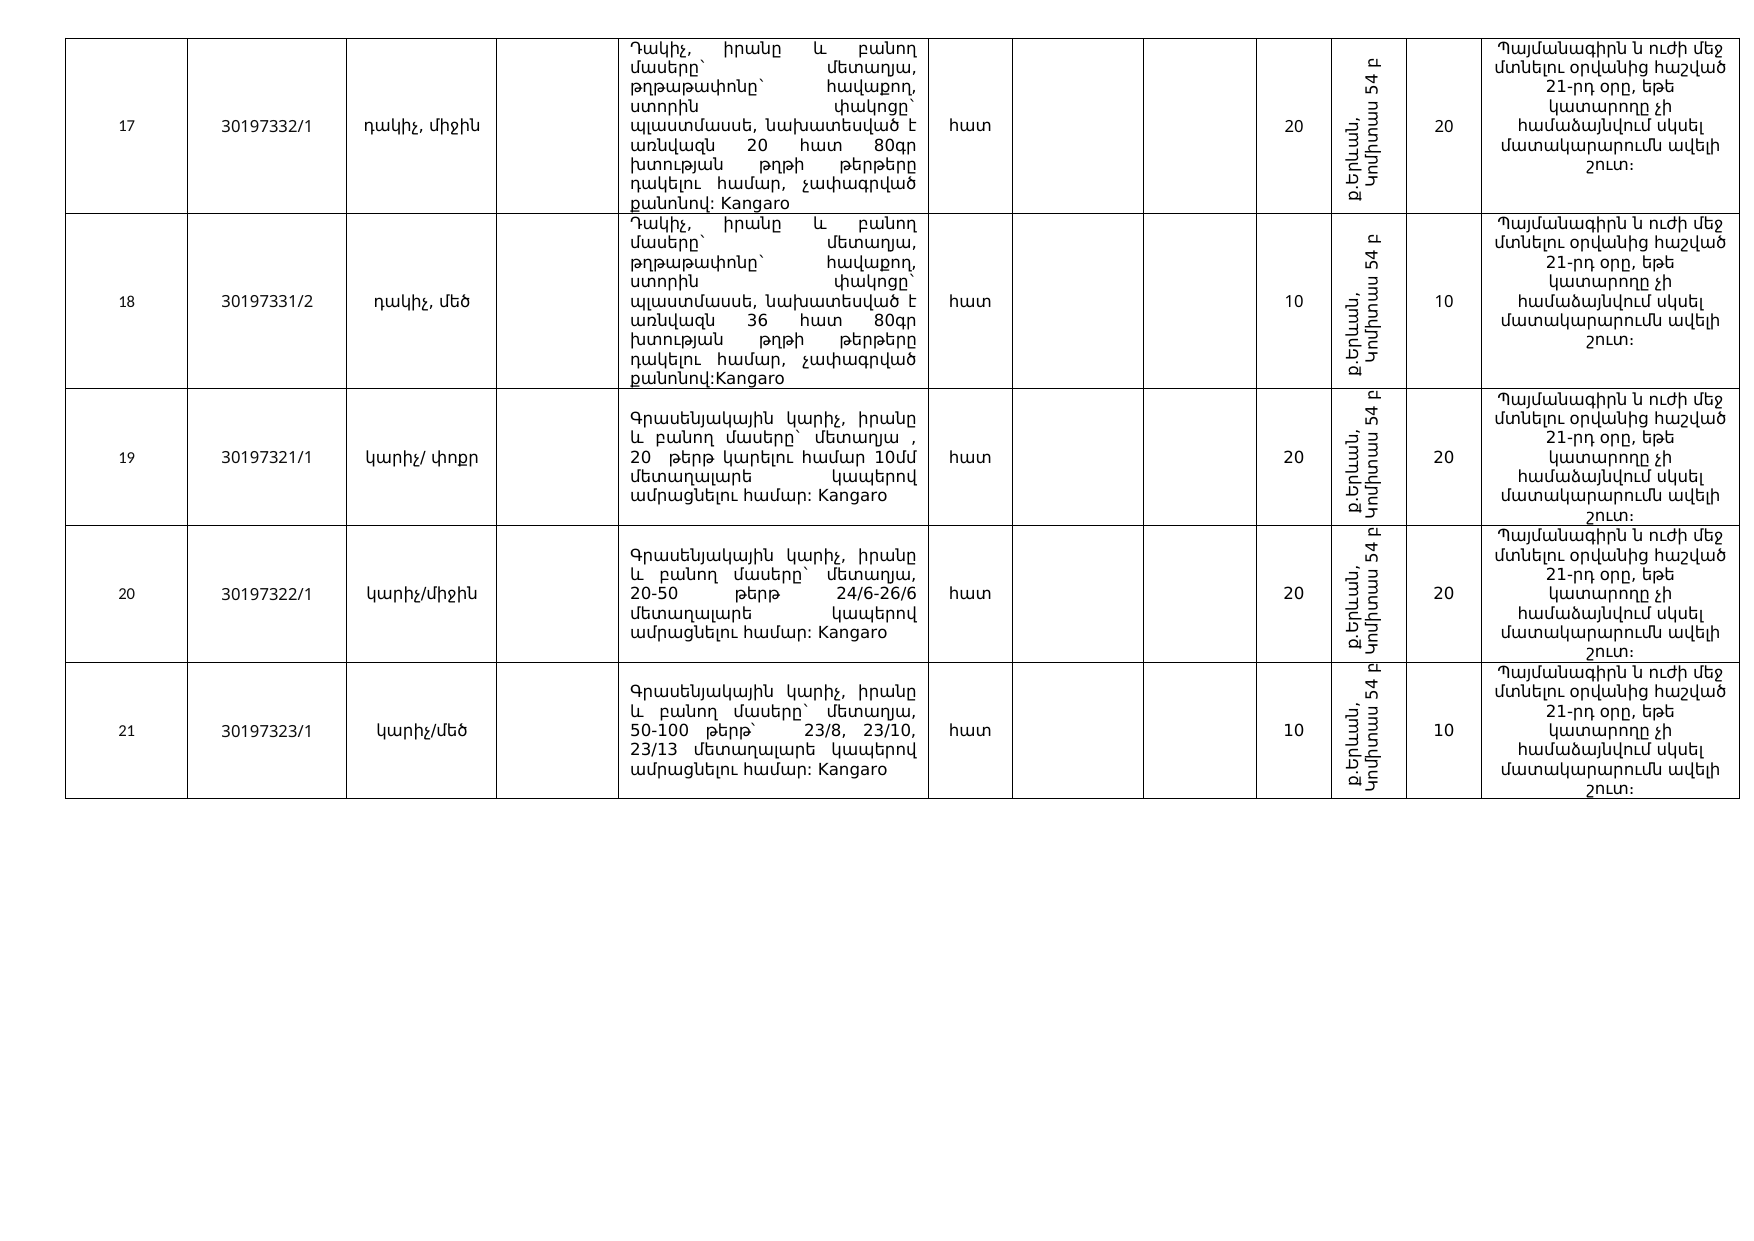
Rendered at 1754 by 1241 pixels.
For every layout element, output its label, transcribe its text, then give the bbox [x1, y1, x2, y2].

table_cell 30197323/1 [188, 663, 346, 798]
table_cell Դակիչ, իրանը և բանող մասերը` մետաղյա, թղթաթափոնը` հավաքող, ստորին փակոցը` պլաստմասսե, նախատեսված է առնվազն 36 հատ 80գր խտության թղթի թերթերը դակելու համար, չափագրված քանոնով:Kangaro [619, 214, 928, 388]
table_cell [1144, 526, 1256, 662]
table_cell 30197322/1 [188, 526, 346, 662]
table_cell ք.Երևան, Կոմիտաս 54 բ [1332, 663, 1406, 798]
table_cell [1144, 663, 1256, 798]
table_cell [1013, 663, 1143, 798]
table_cell [1144, 214, 1256, 388]
table_cell Գրասենյակային կարիչ, իրանը և բանող մասերը` մետաղյա, 20-50 թերթ 24/6-26/6 մետաղալարե կապերով ամրացնելու համար: Kangaro [619, 526, 928, 662]
table_cell դակիչ, մեծ [347, 214, 496, 388]
table_cell [497, 663, 618, 798]
table_cell 20 [1407, 526, 1481, 662]
table_cell [1144, 389, 1256, 525]
table_cell հատ [929, 39, 1012, 213]
table_cell 21 [66, 663, 187, 798]
table_cell 20 [1257, 39, 1331, 213]
table_cell 17 [66, 39, 187, 213]
table_cell 20 [1407, 39, 1481, 213]
table_cell [1013, 526, 1143, 662]
table_cell 20 [66, 526, 187, 662]
table_cell [497, 39, 618, 213]
table_cell դակիչ, միջին [347, 39, 496, 213]
table_cell [1144, 39, 1256, 213]
table_cell 10 [1257, 663, 1331, 798]
table_cell հատ [929, 214, 1012, 388]
table_cell Գրասենյակային կարիչ, իրանը և բանող մասերը` մետաղյա, 50-100 թերթ՝ 23/8, 23/10, 23/13 մետաղալարե կապերով ամրացնելու համար: Kangaro [619, 663, 928, 798]
table_cell [497, 389, 618, 525]
table_cell հատ [929, 663, 1012, 798]
table_cell Գրասենյակային կարիչ, իրանը և բանող մասերը` մետաղյա , 20 թերթ կարելու համար 10մմ մետաղալարե կապերով ամրացնելու համար: Kangaro [619, 389, 928, 525]
table_cell Դակիչ, իրանը և բանող մասերը` մետաղյա, թղթաթափոնը` հավաքող, ստորին փակոցը` պլաստմասսե, նախատեսված է առնվազն 20 հատ 80գր խտության թղթի թերթերը դակելու համար, չափագրված քանոնով: Kangaro [619, 39, 928, 213]
table_cell 30197321/1 [188, 389, 346, 525]
table_cell 19 [66, 389, 187, 525]
table_cell հատ [929, 389, 1012, 525]
table_cell [1013, 389, 1143, 525]
table_cell 30197332/1 [188, 39, 346, 213]
table_cell [1013, 39, 1143, 213]
table_cell կարիչ/մեծ [347, 663, 496, 798]
table_cell 10 [1257, 214, 1331, 388]
table_cell կարիչ/ փոքր [347, 389, 496, 525]
table_cell 30197331/2 [188, 214, 346, 388]
table_cell 10 [1407, 663, 1481, 798]
table_cell Պայմանագիրն ն ուժի մեջ մտնելու օրվանից հաշված 21-րդ օրը, եթե կատարողը չի համաձայնվում սկսել մատակարարումն ավելի շուտ։ [1482, 526, 1739, 662]
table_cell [1332, 39, 1406, 213]
table_cell Պայմանագիրն ն ուժի մեջ մտնելու օրվանից հաշված 21-րդ օրը, եթե կատարողը չի համաձայնվում սկսել մատակարարումն ավելի շուտ։ [1482, 389, 1739, 525]
table_cell 20 [1407, 389, 1481, 525]
table_cell ք.Երևան, Կոմիտաս 54 բ [1332, 526, 1406, 662]
table_cell 18 [66, 214, 187, 388]
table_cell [1482, 39, 1739, 213]
table_cell [497, 214, 618, 388]
table_cell 10 [1407, 214, 1481, 388]
table_cell 20 [1257, 526, 1331, 662]
table_cell Պայմանագիրն ն ուժի մեջ մտնելու օրվանից հաշված 21-րդ օրը, եթե կատարողը չի համաձայնվում սկսել մատակարարումն ավելի շուտ։ [1482, 663, 1739, 798]
table_cell ք.Երևան, Կոմիտաս 54 բ [1332, 214, 1406, 388]
table_cell [1013, 214, 1143, 388]
table_cell 20 [1257, 389, 1331, 525]
table_cell [497, 526, 618, 662]
table_cell Պայմանագիրն ն ուժի մեջ մտնելու օրվանից հաշված 21-րդ օրը, եթե կատարողը չի համաձայնվում սկսել մատակարարումն ավելի շուտ։ [1482, 214, 1739, 388]
table_cell հատ [929, 526, 1012, 662]
table_cell կարիչ/միջին [347, 526, 496, 662]
table_cell ք.Երևան, Կոմիտաս 54 բ [1332, 389, 1406, 525]
